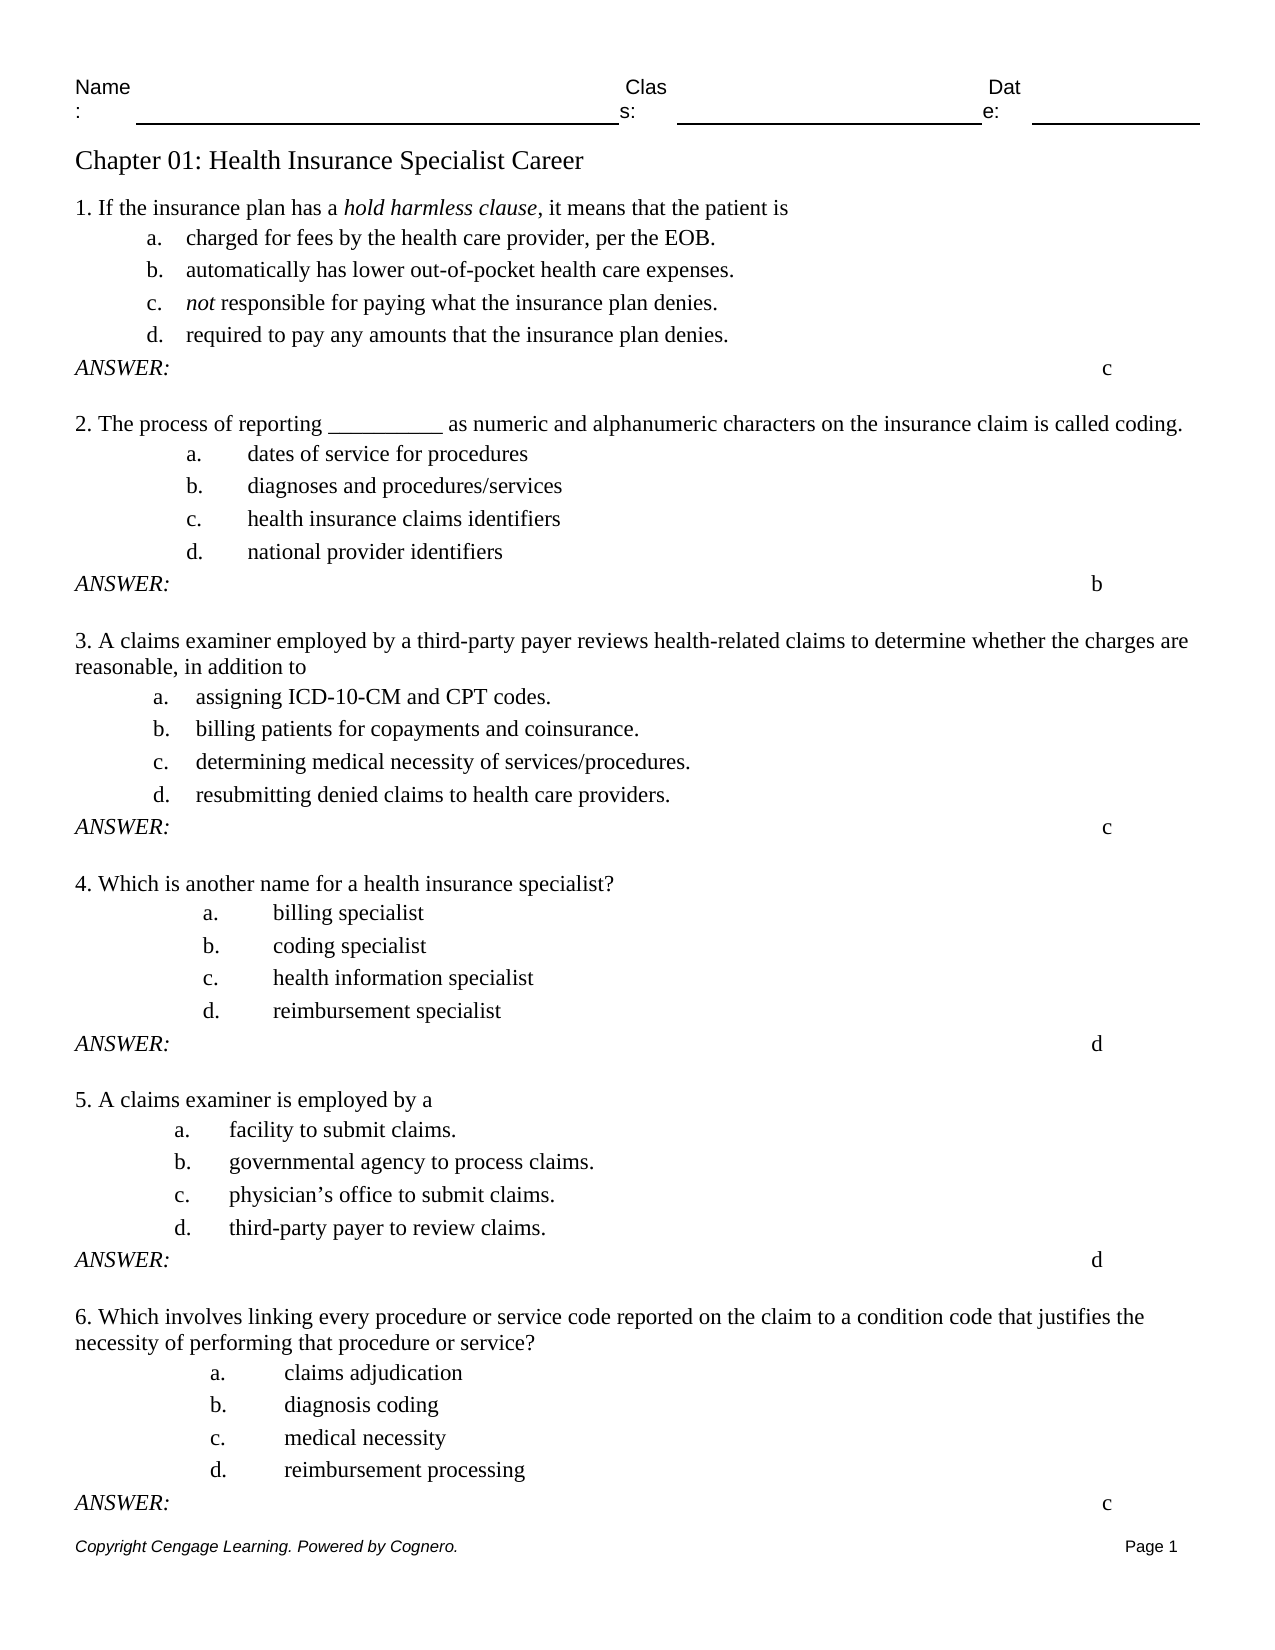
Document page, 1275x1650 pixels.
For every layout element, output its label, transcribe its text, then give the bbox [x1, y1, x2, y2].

table_header 3. A claims examiner employed by a third-party payer reviews health-related claims to determine whether the charges are reasonable, in addition to [75, 627, 1200, 843]
table_header 4. Which is another name for a health insurance specialist? [75, 870, 1200, 1059]
table_header 5. A claims examiner is employed by a [75, 1086, 1200, 1276]
table_header 1. If the insurance plan has a hold harmless clause, it means that the patient is [75, 194, 1200, 383]
table_header 6. Which involves linking every procedure or service code reported on the claim to a condition code that justifies the necessity of performing that procedure or service? [75, 1303, 1200, 1518]
table_header 2. The process of reporting __________ as numeric and alphanumeric characters on the insurance claim is called coding. [75, 411, 1200, 600]
